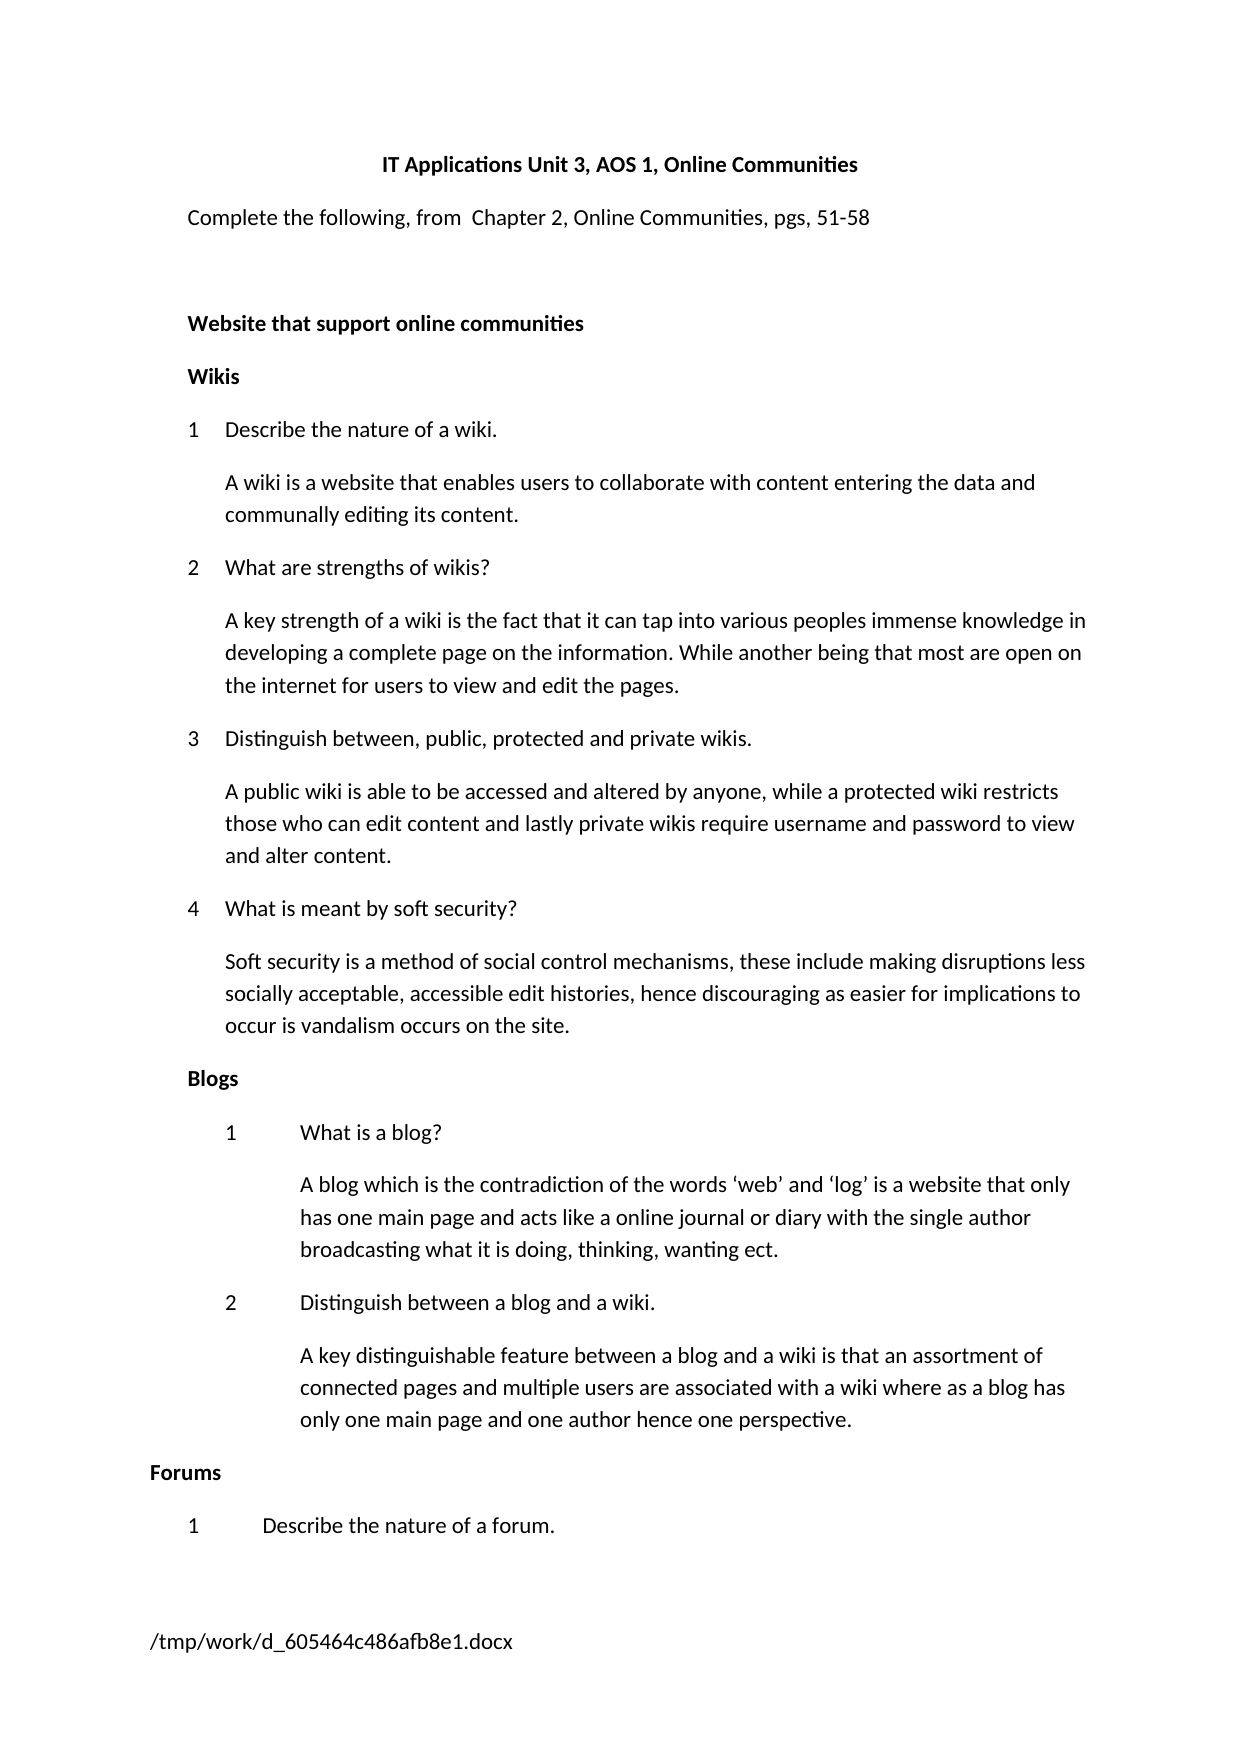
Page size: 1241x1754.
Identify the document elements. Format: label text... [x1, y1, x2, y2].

list Describe the nature of a forum. [187, 1511, 1090, 1539]
list A key strength of a wiki is the fact that it can tap into various peoples immense knowledge in developing a complete page on the information. While another being that most are open on the internet for users to view and edit the pages. [225, 606, 1090, 699]
list Describe the nature of a wiki. [187, 415, 1090, 443]
list Website that support online communities [187, 309, 1090, 337]
list Blogs [187, 1064, 1090, 1093]
list A blog which is the contradiction of the words ‘web’ and ‘log’ is a website that only has one main page and acts like a online journal or diary with the single author broadcasting what it is doing, thinking, wanting ect. [300, 1171, 1090, 1263]
list What is a blog? [225, 1118, 1090, 1146]
list Wikis [187, 362, 1090, 390]
list Soft security is a method of social control mechanisms, these include making disruptions less socially acceptable, accessible edit histories, hence discouraging as easier for implications to occur is vandalism occurs on the site. [225, 947, 1090, 1039]
list Complete the following, from Chapter 2, Online Communities, pgs, 51-58 [187, 203, 1090, 231]
list A public wiki is able to be accessed and altered by anyone, while a protected wiki restricts those who can edit content and lastly private wikis require username and password to view and alter content. [225, 777, 1090, 869]
list What are strengths of wikis? [187, 553, 1090, 581]
text IT Applications Unit 3, AOS 1, Online Communities [150, 150, 1090, 178]
list A key distinguishable feature between a blog and a wiki is that an assortment of connected pages and multiple users are associated with a wiki where as a blog has only one main page and one author hence one perspective. [300, 1341, 1090, 1433]
list Distinguish between, public, protected and private wikis. [187, 724, 1090, 752]
list Forums [150, 1458, 1090, 1486]
list A wiki is a website that enables users to collaborate with content entering the data and communally editing its content. [225, 468, 1090, 528]
list Distinguish between a blog and a wiki. [225, 1288, 1090, 1316]
list What is meant by soft security? [187, 894, 1090, 922]
